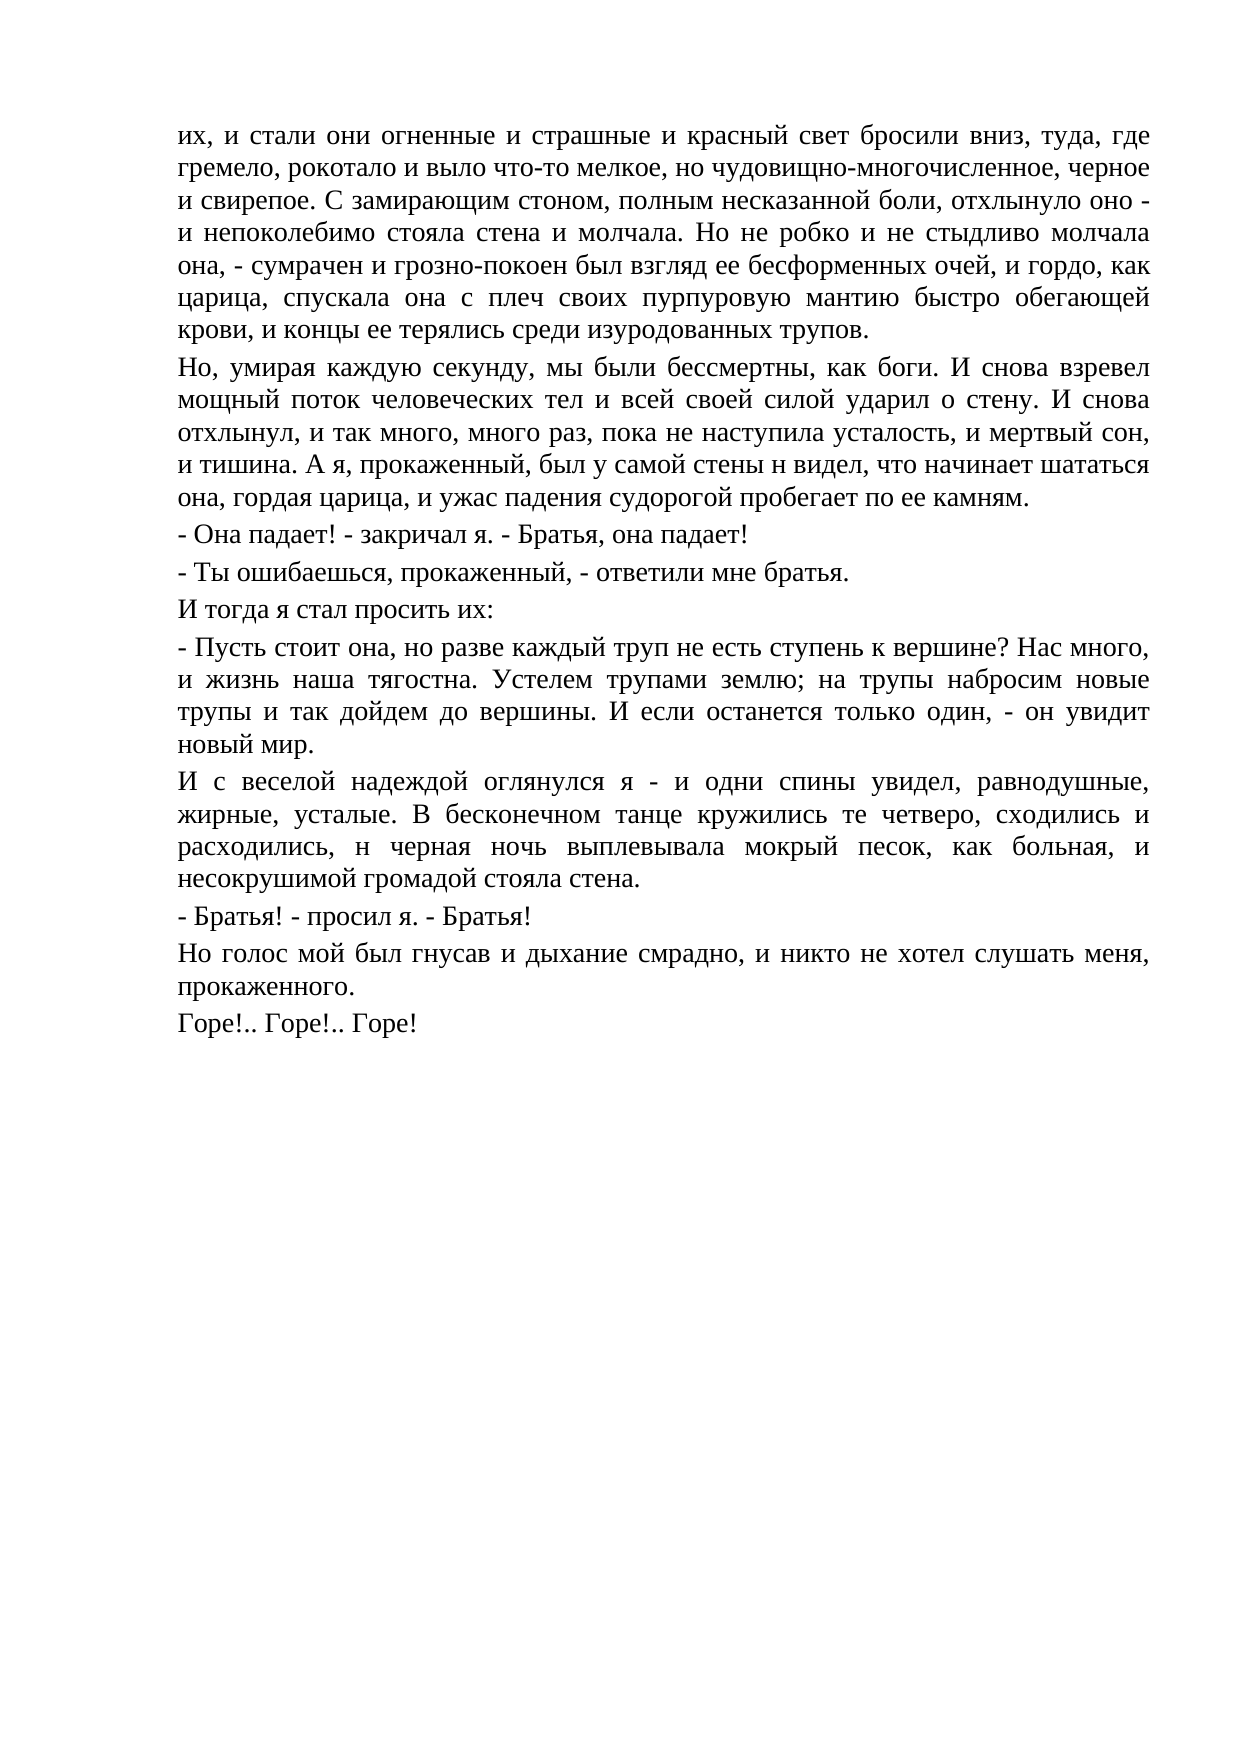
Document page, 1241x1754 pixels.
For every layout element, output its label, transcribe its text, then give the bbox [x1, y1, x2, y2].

text - Пусть стоит она, но разве каждый труп не есть ступень к вершине? Нас много, и жизнь наша тягостна. Устелем трупами землю; на трупы набросим новые трупы и так дойдем до вершины. И если останется только один, - он увидит новый мир. [177, 629, 1152, 759]
text Но, умирая каждую секунду, мы были бессмертны, как боги. И снова взревел мощный поток человеческих тел и всей своей силой ударил о стену. И снова отхлынул, и так много, много раз, пока не наступила усталость, и мертвый сон, и тишина. А я, прокаженный, был у самой стены н видел, что начинает шататься она, гордая царица, и ужас падения судорогой пробегает по ее камням. [177, 350, 1152, 512]
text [177, 118, 1152, 345]
text - Она падает! - закричал я. - Братья, она падает! [177, 517, 1152, 549]
text Горе!.. Горе!.. Горе! [177, 1006, 1152, 1039]
text И с веселой надеждой оглянулся я - и одни спины увидел, равнодушные, жирные, усталые. В бесконечном танце кружились те четверо, сходились и расходились, н черная ночь выплевывала мокрый песок, как больная, и несокрушимой громадой стояла стена. [177, 764, 1152, 894]
text И тогда я стал просить их: [177, 592, 1152, 624]
text - Братья! - просил я. - Братья! [177, 899, 1152, 931]
text - Ты ошибаешься, прокаженный, - ответили мне братья. [177, 554, 1152, 587]
text Но голос мой был гнусав и дыхание смрадно, и никто не хотел слушать меня, прокаженного. [177, 936, 1152, 1001]
